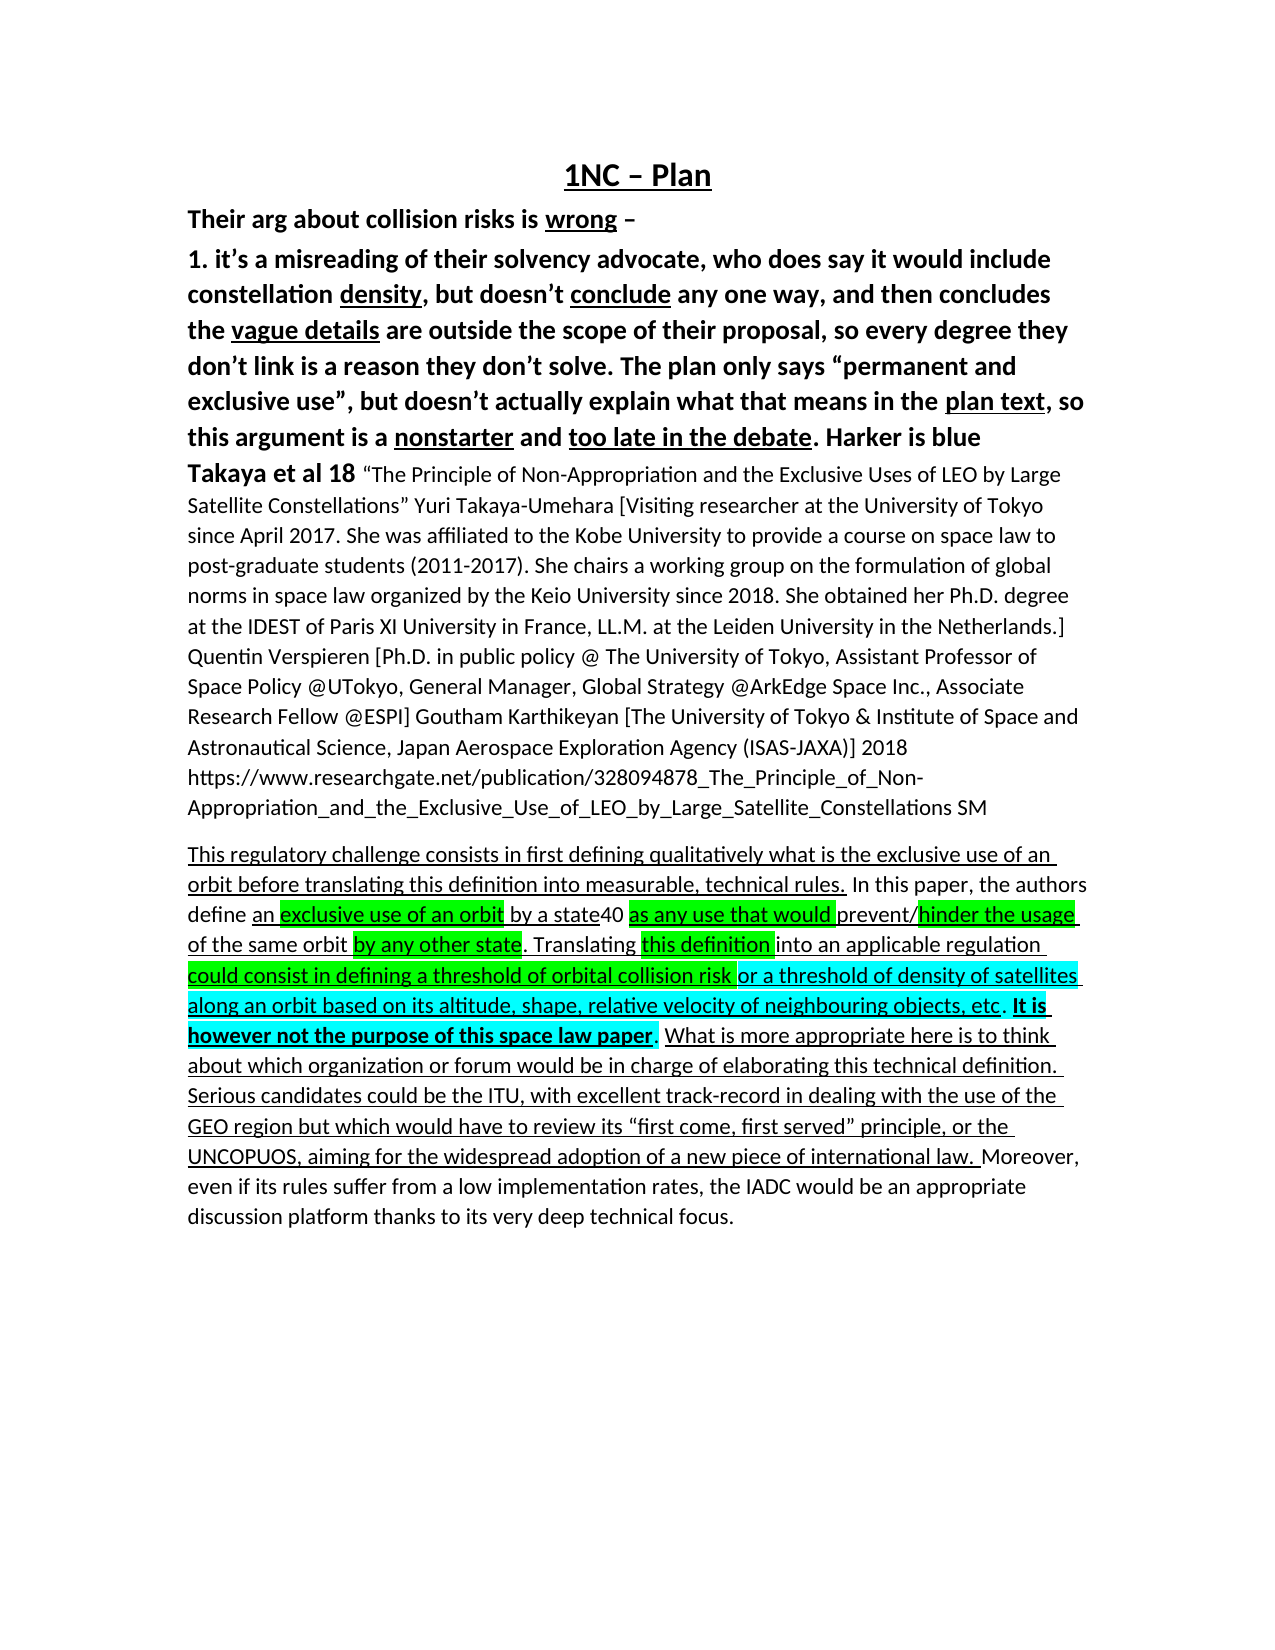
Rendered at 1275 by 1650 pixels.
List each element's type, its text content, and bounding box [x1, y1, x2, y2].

subtitle 1. it’s a misreading of their solvency advocate, who does say it would include constellation density, but doesn’t conclude any one way, and then concludes the vague details are outside the scope of their proposal, so every degree they don’t link is a reason they don’t solve. The plan only says “permanent and exclusive use”, but doesn’t actually explain what that means in the plan text, so this argument is a nonstarter and too late in the debate. Harker is blue [187, 242, 1087, 453]
subtitle 1NC – Plan [187, 154, 1087, 195]
text Takaya et al 18 “The Principle of Non-Appropriation and the Exclusive Uses of LEO by Large Satellite Constellations” Yuri Takaya-Umehara [Visiting researcher at the University of Tokyo since April 2017. She was affiliated to the Kobe University to provide a course on space law to post-graduate students (2011-2017). She chairs a working group on the formulation of global norms in space law organized by the Keio University since 2018. She obtained her Ph.D. degree at the IDEST of Paris XI University in France, LL.M. at the Leiden University in the Netherlands.] Quentin Verspieren [Ph.D. in public policy @ The University of Tokyo, Assistant Professor of Space Policy @UTokyo, General Manager, Global Strategy @ArkEdge Space Inc., Associate Research Fellow @ESPI] Goutham Karthikeyan [The University of Tokyo & Institute of Space and Astronautical Science, Japan Aerospace Exploration Agency (ISAS-JAXA)] 2018 https://www.researchgate.net/publication/328094878_The_Principle_of_Non-Appropriation_and_the_Exclusive_Use_of_LEO_by_Large_Satellite_Constellations SM [187, 456, 1087, 821]
subtitle Their arg about collision risks is wrong – [187, 202, 1087, 235]
text This regulatory challenge consists in first defining qualitatively what is the exclusive use of an orbit before translating this definition into measurable, technical rules. In this paper, the authors define an exclusive use of an orbit by a state40 as any use that would prevent/hinder the usage of the same orbit by any other state. Translating this definition into an applicable regulation could consist in defining a threshold of orbital collision risk or a threshold of density of satellites along an orbit based on its altitude, shape, relative velocity of neighbouring objects, etc. It is however not the purpose of this space law paper. What is more appropriate here is to think about which organization or forum would be in charge of elaborating this technical definition. Serious candidates could be the ITU, with excellent track-record in dealing with the use of the GEO region but which would have to review its “first come, first served” principle, or the UNCOPUOS, aiming for the widespread adoption of a new piece of international law. Moreover, even if its rules suffer from a low implementation rates, the IADC would be an appropriate discussion platform thanks to its very deep technical focus. [187, 840, 1087, 1231]
